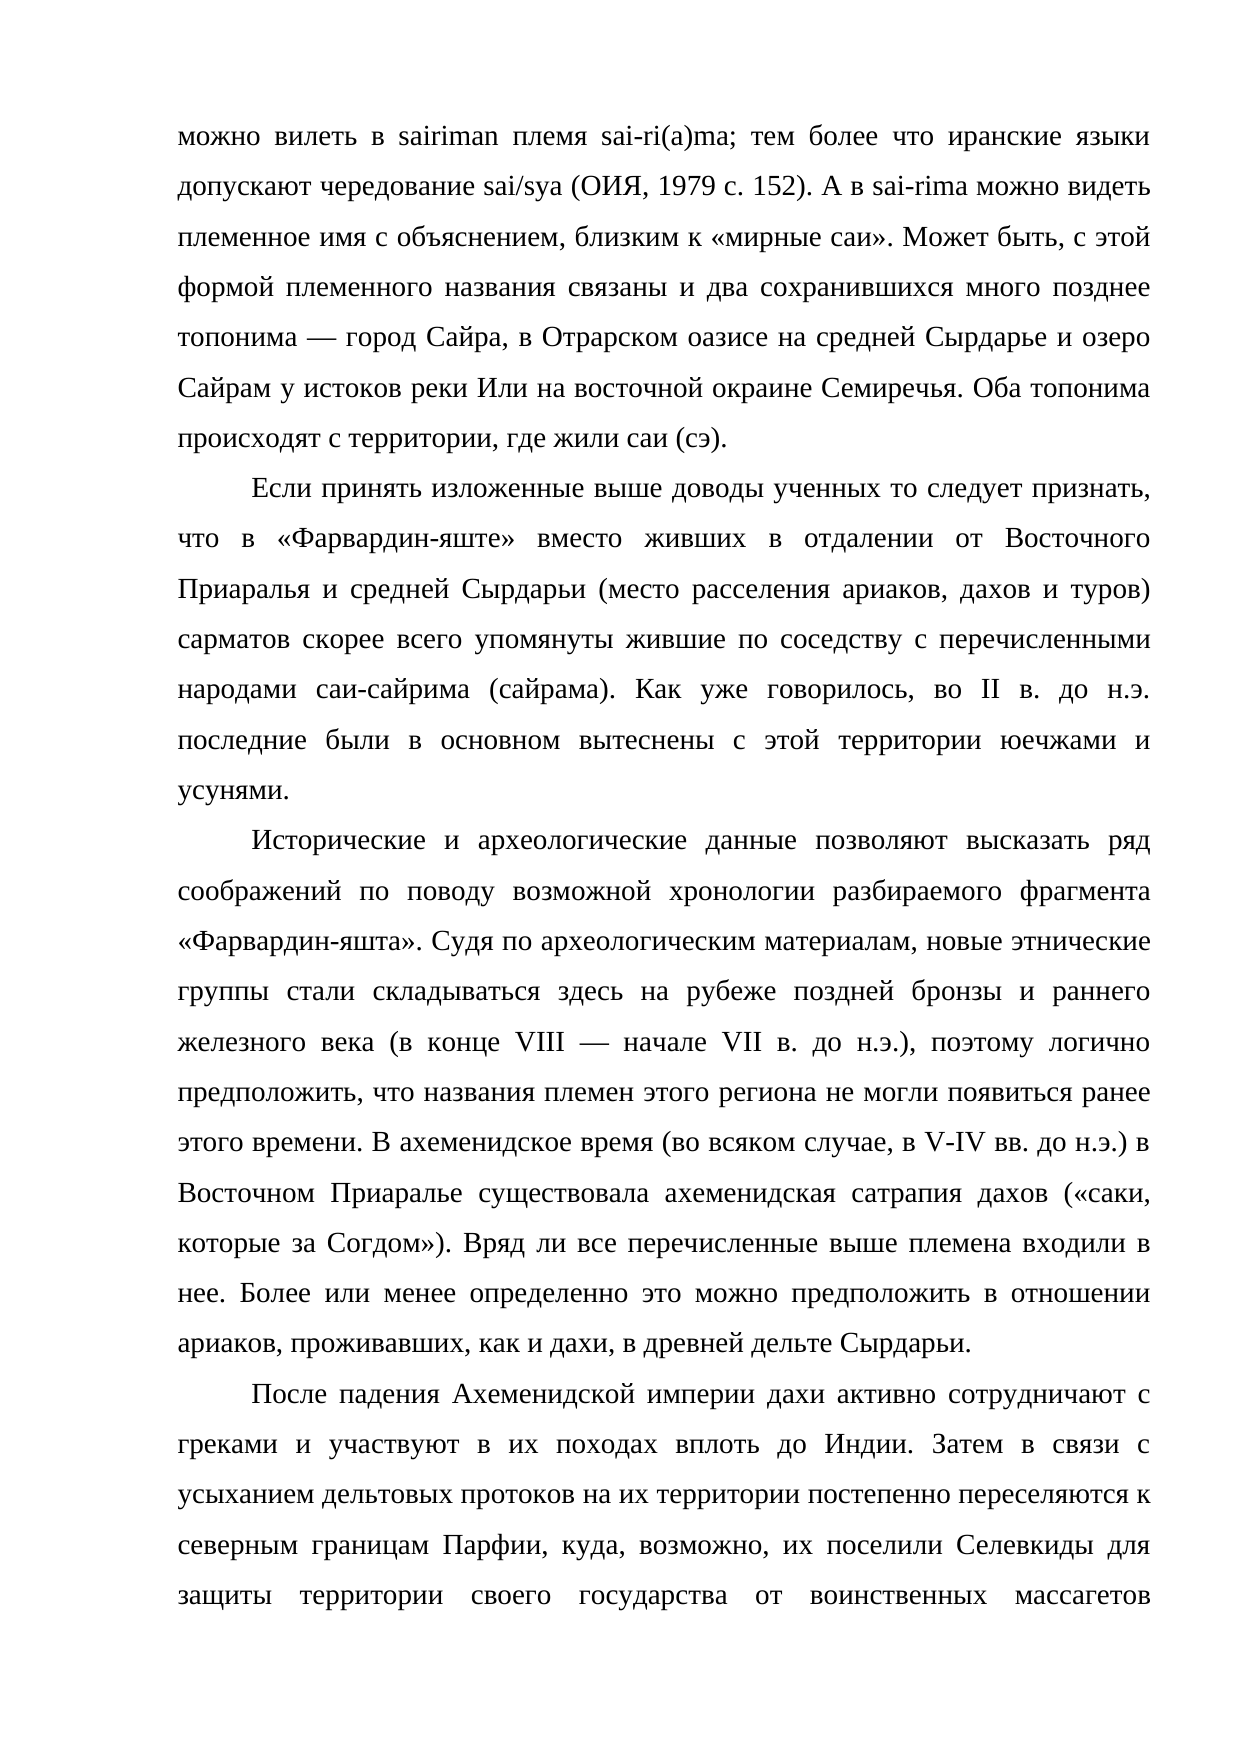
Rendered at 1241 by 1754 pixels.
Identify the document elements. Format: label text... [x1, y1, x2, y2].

text Исторические и археологические данные позволяют высказать ряд соображений по поводу возможной хронологии разбираемого фрагмента «Фарвардин-яшта». Судя по археологическим материалам, новые этнические группы стали складываться здесь на рубеже поздней бронзы и раннего железного века (в конце VIII — начале VII в. до н.э.), поэтому логично предположить, что названия племен этого региона не могли появиться ранее этого времени. В ахеменидское время (во всяком случае, в V-IV вв. до н.э.) в Восточном Приаралье существовала ахеменидская сатрапия дахов («саки, которые за Согдом»). Вряд ли все перечисленные выше племена входили в нее. Более или менее определенно это можно предположить в отношении ариаков, проживавших, как и дахи, в древней дельте Сырдарьи. [177, 822, 1152, 1359]
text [177, 1376, 1152, 1611]
text Если принять изложенные выше доводы ученных то следует признать, что в «Фарвардин-яште» вместо живших в отдалении от Восточного Приаралья и средней Сырдарьи (место расселения ариаков, дахов и туров) сарматов скорее всего упомянуты жившие по соседству с перечисленными народами саи-сайрима (сайрама). Как уже говорилось, во II в. до н.э. последние были в основном вытеснены с этой территории юечжами и усунями. [177, 470, 1152, 806]
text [177, 118, 1152, 453]
